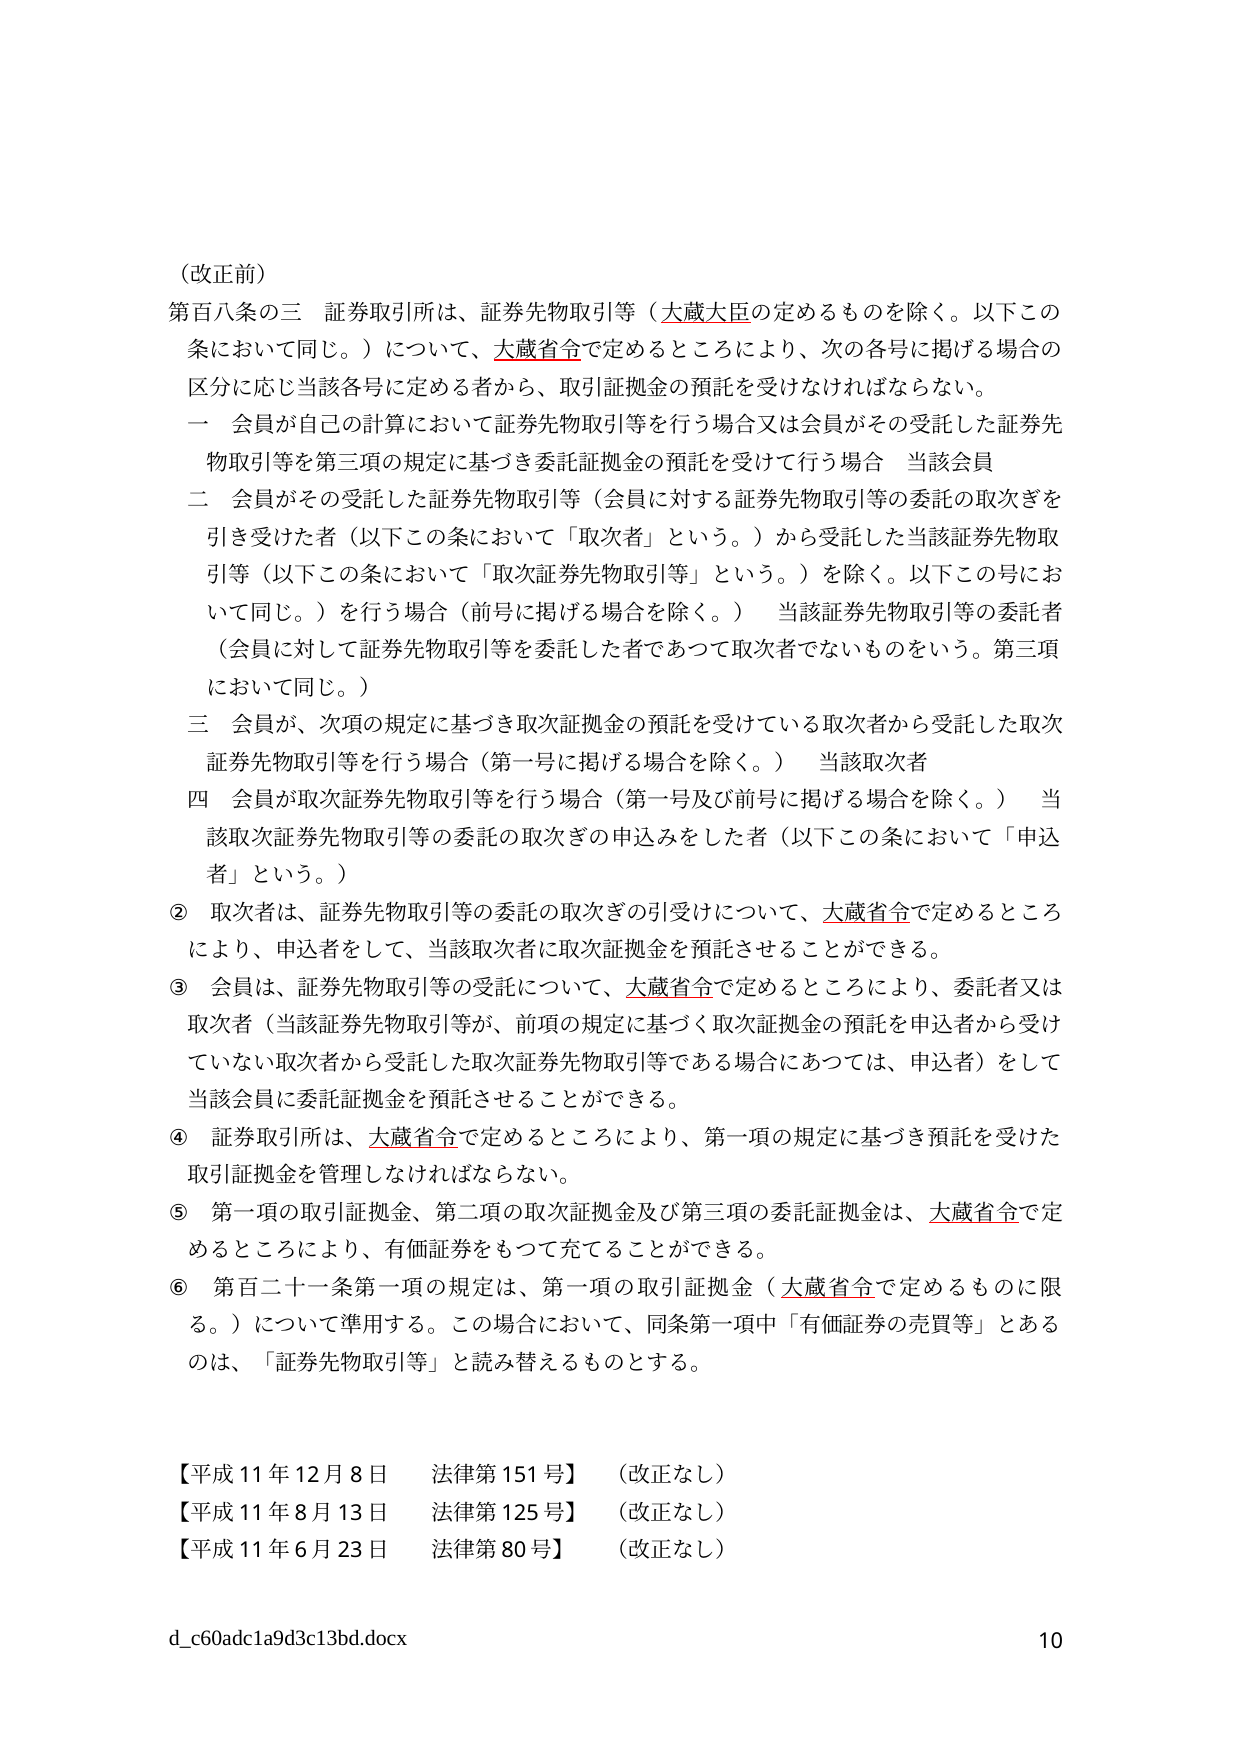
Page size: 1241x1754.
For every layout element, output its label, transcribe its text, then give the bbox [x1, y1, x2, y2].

text ③ 会員は、証券先物取引等の受託について、大蔵省令で定めるところにより、委託者又は取次者（当該証券先物取引等が、前項の規定に基づく取次証拠金の預託を申込者から受けていない取次者から受託した取次証券先物取引等である場合にあつては、申込者）をして、当該会員に委託証拠金を預託させることができる。 [169, 967, 1063, 1117]
text 【平成11年8月13日 法律第125号】 （改正なし） [169, 1492, 1063, 1529]
text 【平成11年6月23日 法律第80号】 （改正なし） [169, 1529, 1063, 1567]
text （改正前） [169, 254, 1063, 292]
text 三 会員が、次項の規定に基づき取次証拠金の預託を受けている取次者から受託した取次証券先物取引等を行う場合（第一号に掲げる場合を除く。） 当該取次者 [188, 704, 1063, 779]
text 【平成11年12月8日 法律第151号】 （改正なし） [169, 1454, 1063, 1492]
text ⑥ 第百二十一条第一項の規定は、第一項の取引証拠金（大蔵省令で定めるものに限る。）について準用する。この場合において、同条第一項中「有価証券の売買等」とあるのは、「証券先物取引等」と読み替えるものとする。 [169, 1267, 1063, 1379]
text 四 会員が取次証券先物取引等を行う場合（第一号及び前号に掲げる場合を除く。） 当該取次証券先物取引等の委託の取次ぎの申込みをした者（以下この条において「申込者」という。） [188, 779, 1063, 892]
text ④ 証券取引所は、大蔵省令で定めるところにより、第一項の規定に基づき預託を受けた取引証拠金を管理しなければならない。 [169, 1117, 1063, 1192]
text ⑤ 第一項の取引証拠金、第二項の取次証拠金及び第三項の委託証拠金は、大蔵省令で定めるところにより、有価証券をもつて充てることができる。 [169, 1192, 1063, 1267]
text 一 会員が自己の計算において証券先物取引等を行う場合又は会員がその受託した証券先物取引等を第三項の規定に基づき委託証拠金の預託を受けて行う場合 当該会員 [188, 404, 1063, 479]
text 二 会員がその受託した証券先物取引等（会員に対する証券先物取引等の委託の取次ぎを引き受けた者（以下この条において「取次者」という。）から受託した当該証券先物取引等（以下この条において「取次証券先物取引等」という。）を除く。以下この号において同じ。）を行う場合（前号に掲げる場合を除く。） 当該証券先物取引等の委託者（会員に対して証券先物取引等を委託した者であつて取次者でないものをいう。第三項において同じ。） [188, 479, 1063, 704]
text 第百八条の三 証券取引所は、証券先物取引等（大蔵大臣の定めるものを除く。以下この条において同じ。）について、大蔵省令で定めるところにより、次の各号に掲げる場合の区分に応じ当該各号に定める者から、取引証拠金の預託を受けなければならない。 [169, 292, 1063, 404]
text ② 取次者は、証券先物取引等の委託の取次ぎの引受けについて、大蔵省令で定めるところにより、申込者をして、当該取次者に取次証拠金を預託させることができる。 [169, 892, 1063, 967]
